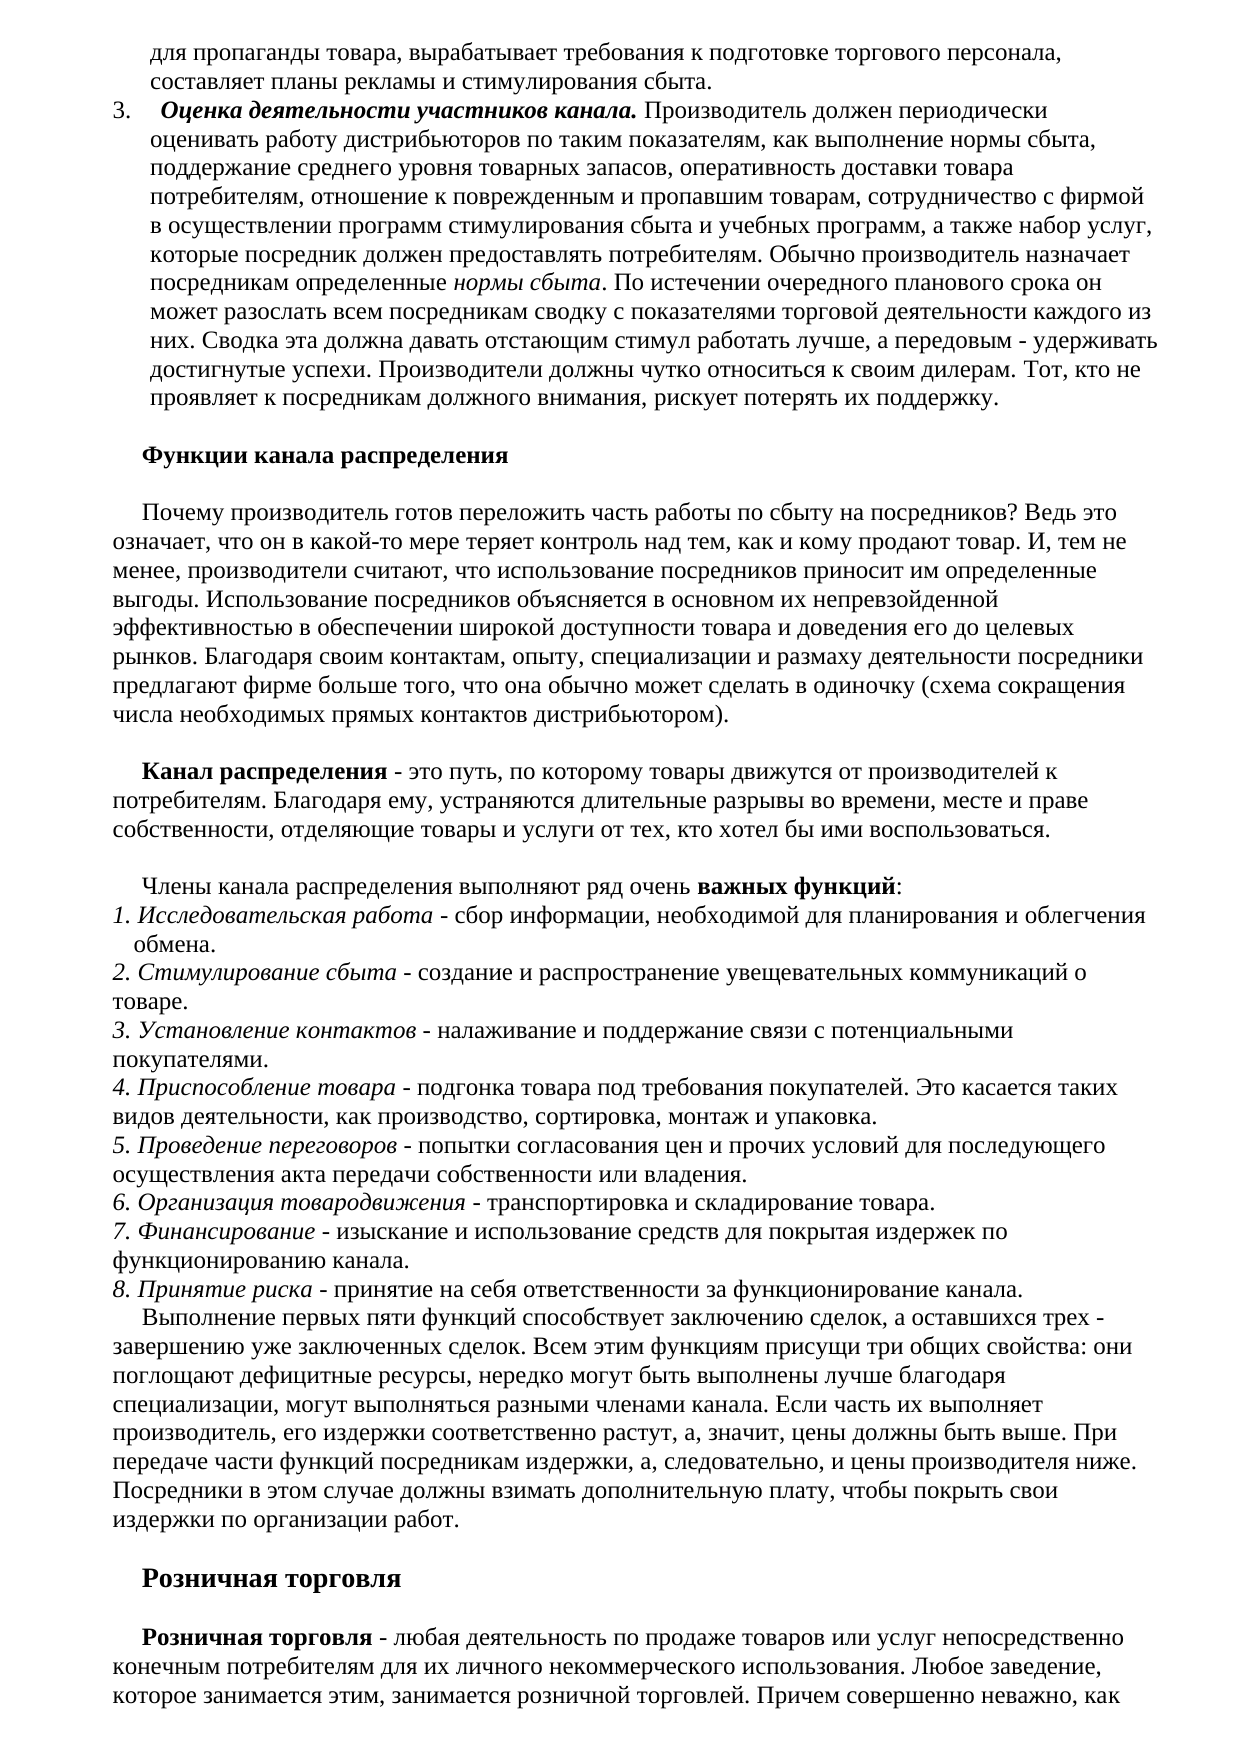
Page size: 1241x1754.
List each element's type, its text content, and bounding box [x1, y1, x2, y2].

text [112, 1622, 1160, 1709]
text Члены канала распределения выполняют ряд очень важных функций: [112, 871, 1162, 900]
text 3. Установление контактов - налаживание и поддержание связи с потенциальными покупателями. [112, 1015, 1162, 1072]
text 8. Принятие риска - принятие на себя ответственности за функционирование канала. [112, 1274, 1162, 1302]
text Канал распределения - это путь, по которому товары движутся от производителей к потребителям. Благодаря ему, устраняются длительные разрывы во времени, месте и праве собственности, отделяющие товары и услуги от тех, кто хотел бы ими воспользоваться. [112, 756, 1162, 842]
text Почему производитель готов переложить часть работы по сбыту на посредников? Ведь это означает, что он в какой-то мере теряет контроль над тем, как и кому продают товар. И, тем не менее, производители считают, что использование посредников приносит им определенные выгоды. Использование посредников объясняется в основном их непревзойденной эффективностью в обеспечении широкой доступности товара и доведения его до целевых рынков. Благодаря своим контактам, опыту, специализации и размаху деятельности посредники предлагают фирме больше того, что она обычно может сделать в одиночку (схема сокращения числа необходимых прямых контактов дистрибьютором). [112, 497, 1162, 727]
text 4. Приспособление товара - подгонка товара под требования покупателей. Это касается таких видов деятельности, как производство, сортировка, монтаж и упаковка. [112, 1072, 1162, 1130]
text 1. Исследовательская работа - сбор информации, необходимой для планирования и облегчения обмена. [112, 900, 1162, 957]
text 6. Организация товародвижения - транспортировка и складирование товара. [112, 1187, 1162, 1216]
text 2. Стимулирование сбыта - создание и распространение увещевательных коммуникаций о товаре. [112, 957, 1162, 1015]
text Розничная торговля [112, 1561, 1048, 1594]
text 3. Оценка деятельности участников канала. Производитель должен периодически оценивать работу дистрибьюторов по таким показателям, как выполнение нормы сбыта, поддержание среднего уровня товарных запасов, оперативность доставки товара потребителям, отношение к поврежденным и пропавшим товарам, сотрудничество с фирмой в осуществлении программ стимулирования сбыта и учебных программ, а также набор услуг, которые посредник должен предоставлять потребителям. Обычно производитель назначает посредникам определенные нормы сбыта. По истечении очередного планового срока он может разослать всем посредникам сводку с показателями торговой деятельности каждого из них. Сводка эта должна давать отстающим стимул работать лучше, а передовым - удерживать достигнутые успехи. Производители должны чутко относиться к своим дилерам. Тот, кто не проявляет к посредникам должного внимания, рискует потерять их поддержку. [112, 95, 1162, 411]
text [112, 37, 1162, 95]
text Функции канала распределения [112, 440, 1162, 469]
text 7. Финансирование - изыскание и использование средств для покрытая издержек по функционированию канала. [112, 1216, 1162, 1274]
text Выполнение первых пяти функций способствует заключению сделок, а оставшихся трех - завершению уже заключенных сделок. Всем этим функциям присущи три общих свойства: они поглощают дефицитные ресурсы, нередко могут быть выполнены лучше благодаря специализации, могут выполняться разными членами канала. Если часть их выполняет производитель, его издержки соответственно растут, а, значит, цены должны быть выше. При передаче части функций посредникам издержки, а, следовательно, и цены производителя ниже. Посредники в этом случае должны взимать дополнительную плату, чтобы покрыть свои издержки по организации работ. [112, 1302, 1162, 1532]
text 5. Проведение переговоров - попытки согласования цен и прочих условий для последующего осуществления акта передачи собственности или владения. [112, 1130, 1162, 1187]
